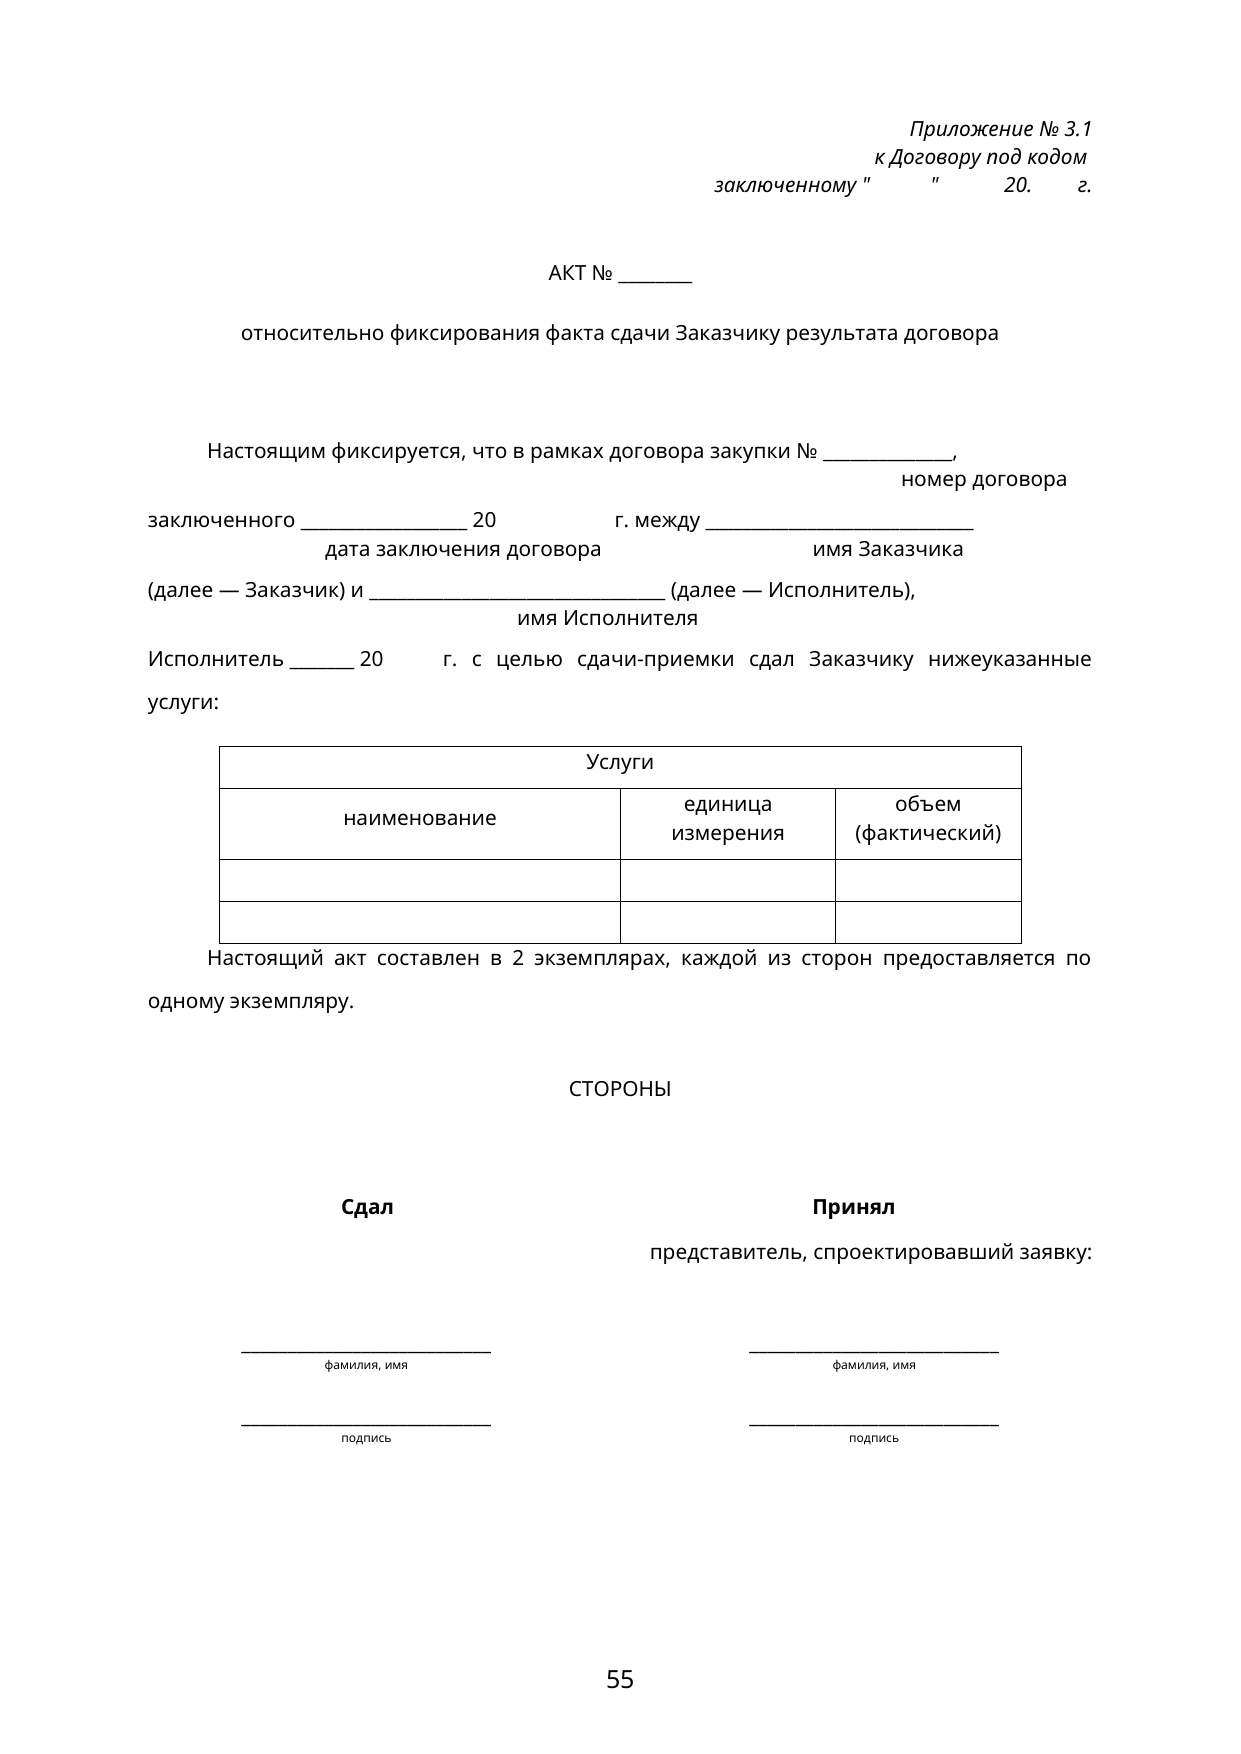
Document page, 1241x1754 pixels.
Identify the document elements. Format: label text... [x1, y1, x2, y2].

table_cell [220, 860, 620, 901]
text представитель, спроектировавший заявку: [148, 1237, 1092, 1266]
text дата заключения договора имя Заказчика [325, 534, 1130, 562]
text к Договору под кодом заключенному " " 20. г. [148, 142, 1092, 199]
table_cell единица измерения [621, 789, 835, 858]
table_cell ___________________________ подпись [112, 1401, 620, 1475]
text СТОРОНЫ [148, 1074, 1092, 1102]
table_cell [220, 902, 620, 942]
text имя Исполнителя [517, 603, 1130, 632]
text Исполнитель _______ 20 г. с целью сдачи-приемки сдал Заказчику нижеуказанные услуги: [148, 644, 1092, 715]
text относительно фиксирования факта сдачи Заказчику результата договора [148, 318, 1092, 346]
table_cell [836, 860, 1021, 901]
text Приложение № 3.1 [148, 114, 1092, 142]
table_header Услуги [220, 747, 1021, 788]
table_header Сдал [136, 1193, 598, 1237]
text (далее — Заказчик) и ________________________________ (далее — Исполнитель), [148, 575, 1093, 603]
text Настоящим фиксируется, что в рамках договора закупки № ______________, [148, 436, 1092, 464]
table_header ___________________________ фамилия, имя [112, 1328, 620, 1401]
table_cell [621, 902, 835, 942]
table_cell [836, 902, 1021, 942]
table_cell объем (фактический) [836, 789, 1021, 858]
table_cell наименование [220, 789, 620, 858]
table_header Принял [598, 1193, 1104, 1237]
text номер договора [901, 464, 1092, 493]
text Настоящий акт составлен в 2 экземплярах, каждой из сторон предоставляется по одному экземпляру. [148, 943, 1092, 1014]
text АКТ № ________ [148, 258, 1092, 287]
text заключенного __________________ 20 г. между _____________________________ [148, 506, 1092, 534]
table_header ___________________________ фамилия, имя [620, 1328, 1128, 1401]
table_cell ___________________________ подпись [620, 1401, 1128, 1475]
table_cell [621, 860, 835, 901]
